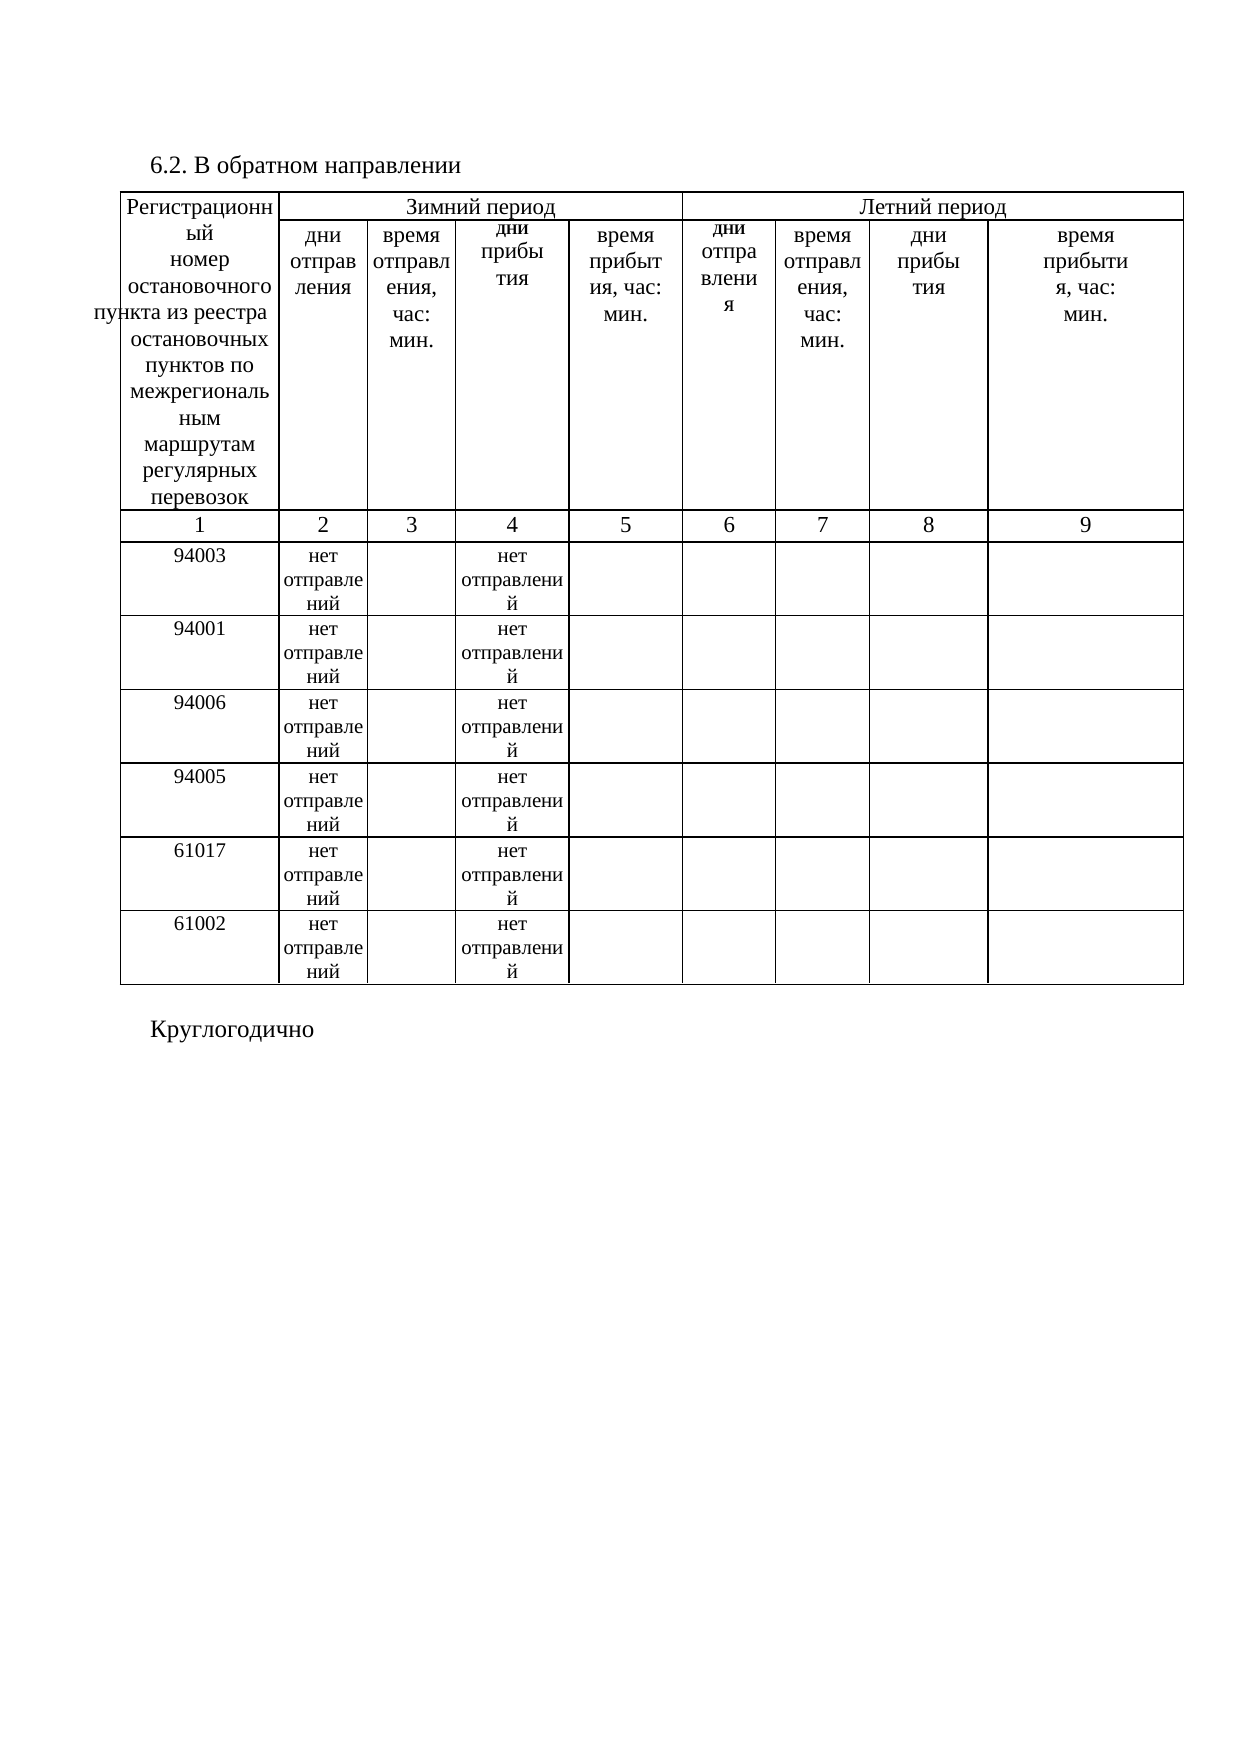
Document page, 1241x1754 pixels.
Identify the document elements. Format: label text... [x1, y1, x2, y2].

table_header Летний период [683, 193, 1183, 219]
table_cell ДНИ отпра влени я [683, 221, 775, 509]
table_cell [989, 838, 1183, 910]
table_cell 94003 [121, 543, 278, 615]
table_header Зимний период [280, 193, 682, 219]
table_cell 2 [280, 511, 367, 541]
table_cell [776, 838, 869, 910]
table_cell [870, 543, 987, 615]
table_cell 1 [121, 511, 278, 541]
table_cell дни отправ ления [280, 221, 367, 509]
table_cell нет отправлений [280, 764, 367, 836]
table_cell [870, 616, 987, 688]
table_cell [570, 911, 682, 983]
table_cell [368, 543, 455, 615]
table_cell [683, 543, 775, 615]
table_cell [683, 838, 775, 910]
table_cell [776, 543, 869, 615]
table_cell нет отправлений [280, 911, 367, 983]
table_cell [989, 690, 1183, 762]
table_cell [870, 911, 987, 983]
table_cell 94005 [121, 764, 278, 836]
table_cell [368, 764, 455, 836]
table_cell [570, 616, 682, 688]
table_cell нет отправлений [280, 838, 367, 910]
table_cell 94001 [121, 616, 278, 688]
table_cell [683, 690, 775, 762]
text Круглогодично [150, 1014, 1090, 1042]
table_cell [870, 764, 987, 836]
table_cell [683, 616, 775, 688]
table_cell [776, 616, 869, 688]
table_cell [776, 911, 869, 983]
table_cell нет отправлений [456, 690, 568, 762]
table_cell нет отправлений [456, 911, 568, 983]
table_cell время прибыти я, час: мин. [989, 221, 1183, 509]
table_header Регистрационный номер остановочного пункта из реестра остановочных пунктов по межрегиональным маршрутам регулярных перевозок [121, 193, 278, 509]
table_cell [368, 911, 455, 983]
table_cell [368, 616, 455, 688]
table_cell [989, 543, 1183, 615]
table_cell [870, 838, 987, 910]
table_cell нет отправлений [280, 543, 367, 615]
table_cell [570, 764, 682, 836]
table_cell [683, 911, 775, 983]
table_cell [989, 911, 1183, 983]
table_cell [870, 690, 987, 762]
table_cell 5 [570, 511, 682, 541]
table_cell [683, 764, 775, 836]
table_cell [368, 838, 455, 910]
table_cell 7 [776, 511, 869, 541]
table_cell нет отправлений [280, 616, 367, 688]
table_cell 6 [683, 511, 775, 541]
table_cell [989, 616, 1183, 688]
table_cell 61017 [121, 838, 278, 910]
table_cell нет отправлений [456, 616, 568, 688]
table_cell ДНИ прибы тия [456, 221, 568, 509]
table_cell [570, 690, 682, 762]
table_cell 9 [989, 511, 1183, 541]
table_cell время отправл ения, час: мин. [776, 221, 869, 509]
table_cell [776, 690, 869, 762]
table_cell 94006 [121, 690, 278, 762]
table_cell 61002 [121, 911, 278, 983]
text 6.2. В обратном направлении [150, 150, 1090, 179]
table_cell 8 [870, 511, 987, 541]
table_cell 3 [368, 511, 455, 541]
table_cell нет отправлений [280, 690, 367, 762]
table_cell [368, 690, 455, 762]
table_cell 4 [456, 511, 568, 541]
table_cell [989, 764, 1183, 836]
table_cell [570, 543, 682, 615]
table_cell время прибыт ия, час: мин. [570, 221, 682, 509]
table_cell [570, 838, 682, 910]
table_cell [776, 764, 869, 836]
table_cell нет отправлений [456, 543, 568, 615]
table_cell нет отправлений [456, 764, 568, 836]
table_cell дни прибы тия [870, 221, 987, 509]
table_cell нет отправлений [456, 838, 568, 910]
table_cell время отправл ения, час: мин. [368, 221, 455, 509]
